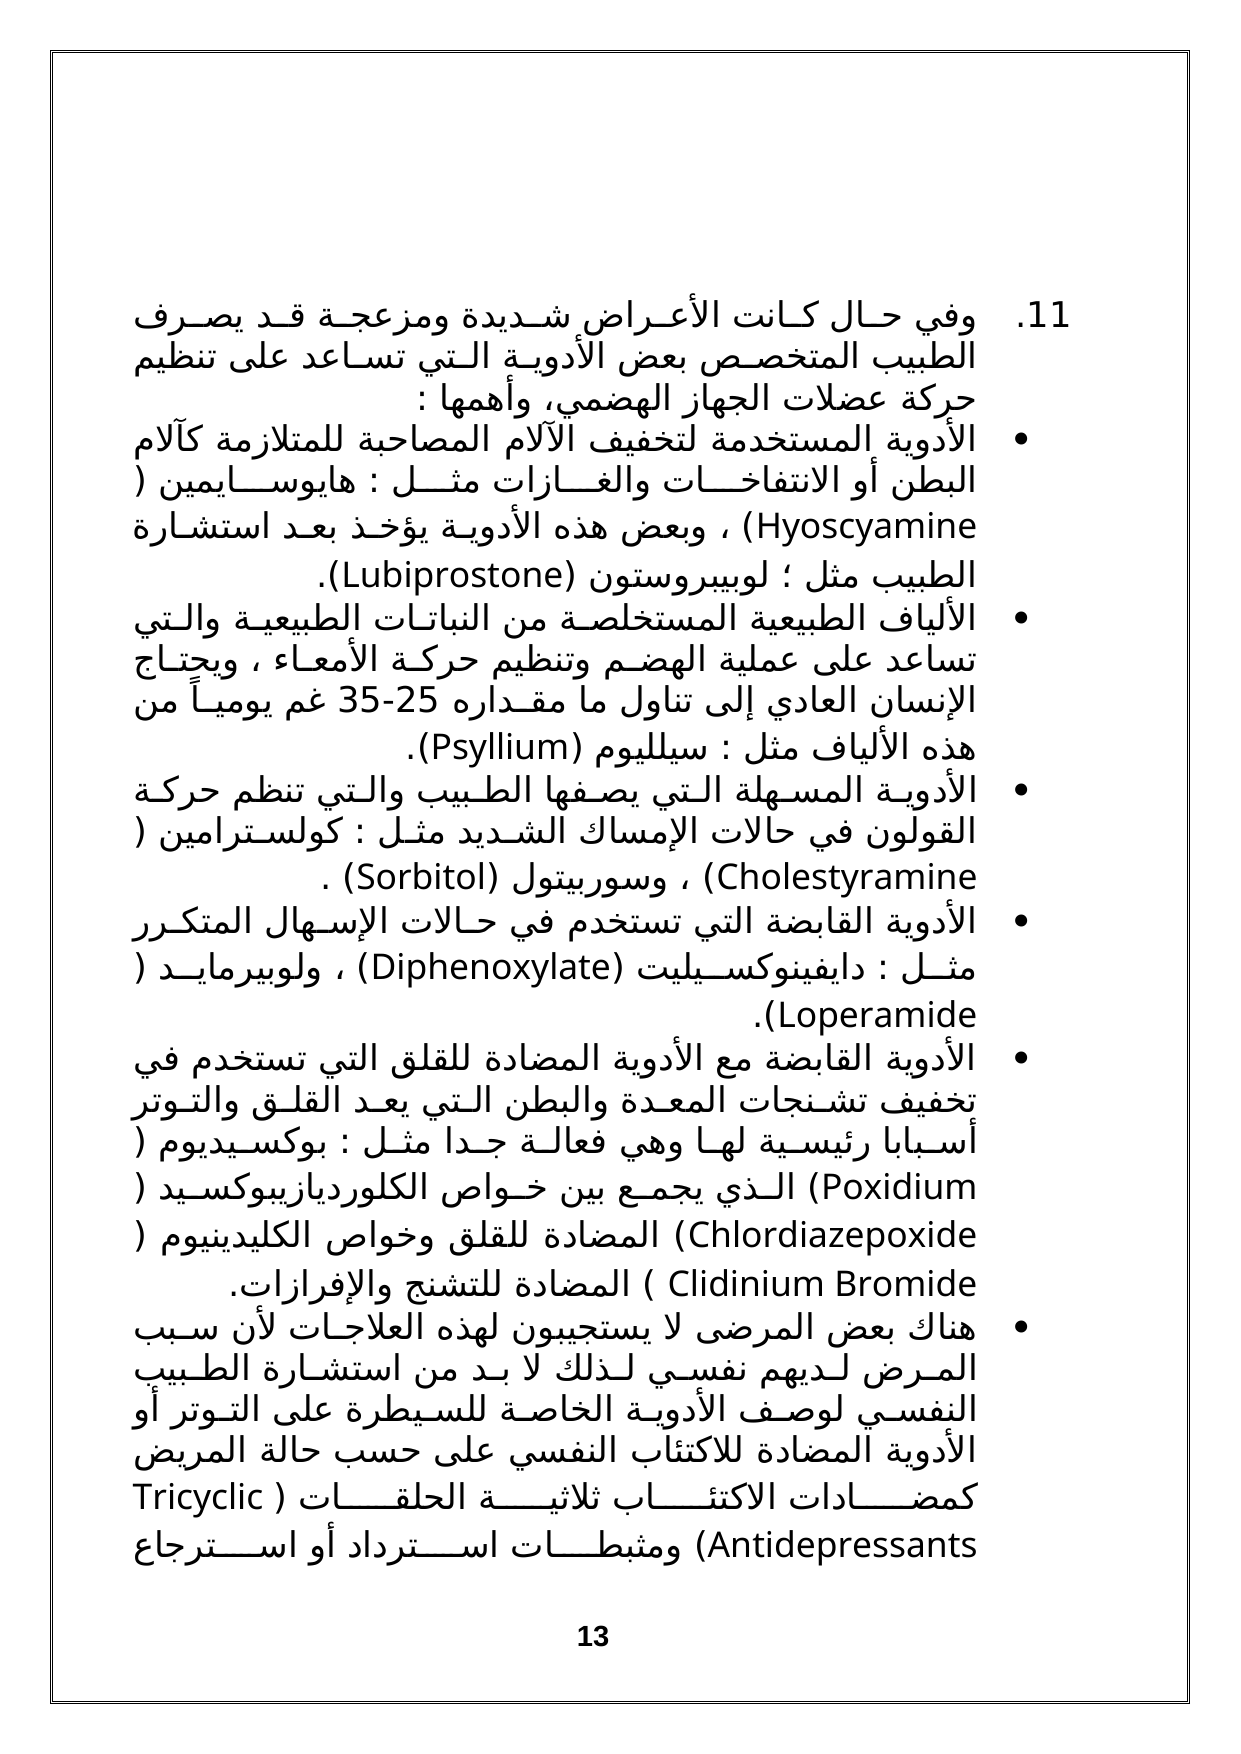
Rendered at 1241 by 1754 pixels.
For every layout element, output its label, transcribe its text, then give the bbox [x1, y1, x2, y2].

list وفي حال كانت الأعراض شديدة ومزعجة قد يصرف الطبيب المتخصص بعض الأدوية التي تساعد على تنظيم حركة عضلات الجهاز الهضمي، وأهمها : [133, 295, 1015, 418]
list الأدوية القابضة التي تستخدم في حالات الإسهال المتكرر مثل : دايفينوكسيليت (Diphenoxylate) ، ولوبيرمايد (Loperamide). [133, 900, 1015, 1038]
list الأدوية المستخدمة لتخفيف الآلام المصاحبة للمتلازمة كآلام البطن أو الانتفاخات والغازات مثل : هايوسايمين (Hyoscyamine) ، وبعض هذه الأدوية يؤخذ بعد استشارة الطبيب مثل ؛ لوبيبروستون (Lubiprostone). [133, 418, 1015, 597]
list الأدوية القابضة مع الأدوية المضادة للقلق التي تستخدم في تخفيف تشنجات المعدة والبطن التي يعد القلق والتوتر أسبابا رئيسية لها وهي فعالة جدا مثل : بوكسيديوم (Poxidium) الذي يجمع بين خواص الكلورديازيبوكسيد (Chlordiazepoxide) المضادة للقلق وخواص الكليدينيوم (Clidinium Bromide ) المضادة للتشنج والإفرازات. [133, 1038, 1015, 1306]
list الأدوية المسهلة التي يصفها الطبيب والتي تنظم حركة القولون في حالات الإمساك الشديد مثل : كولسترامين (Cholestyramine) ، وسوربيتول (Sorbitol) . [133, 769, 1015, 900]
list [133, 1306, 1015, 1568]
list الألياف الطبيعية المستخلصة من النباتات الطبيعية والتي تساعد على عملية الهضم وتنظيم حركة الأمعاء ، ويحتاج الإنسان العادي إلى تناول ما مقداره 25-35 غم يومياً من هذه الألياف مثل : سيلليوم (Psyllium). [133, 597, 1015, 769]
